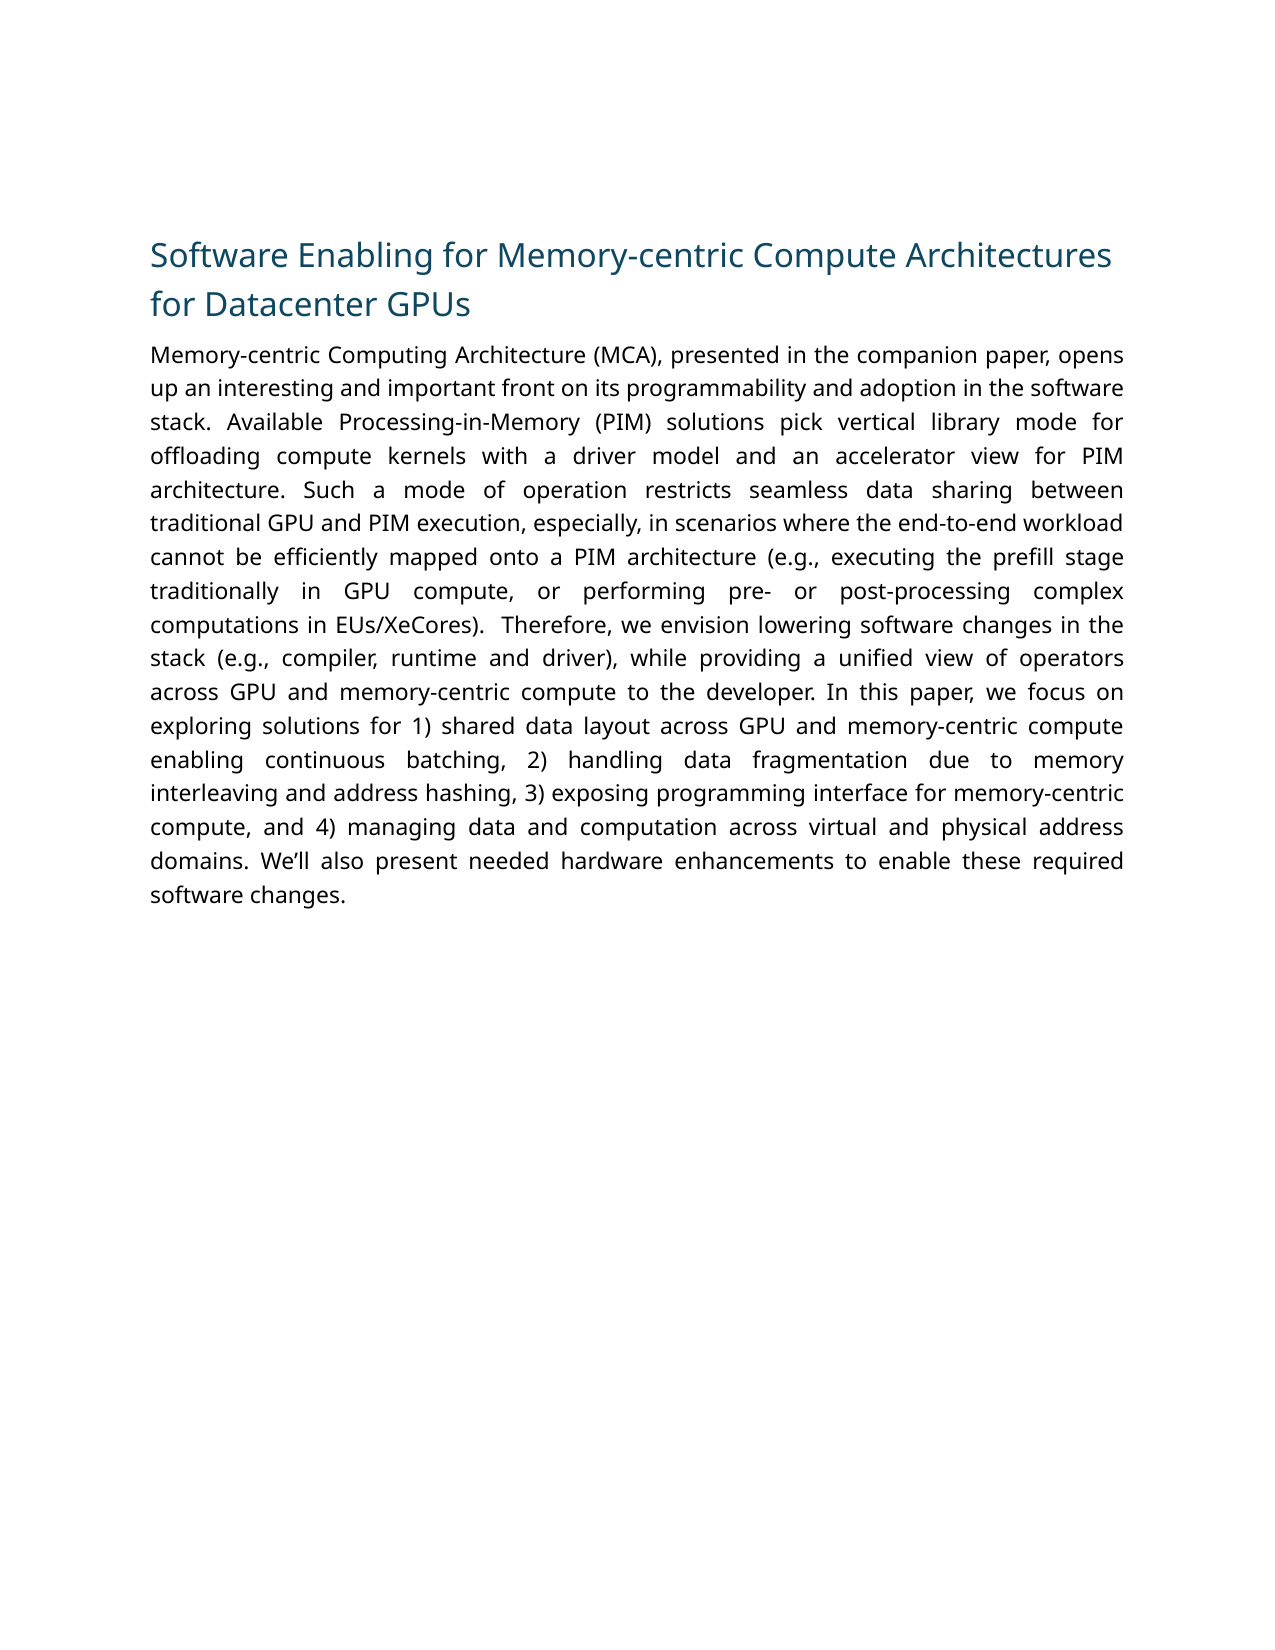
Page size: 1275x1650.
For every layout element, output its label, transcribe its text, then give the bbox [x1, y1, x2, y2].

subtitle Software Enabling for Memory-centric Compute Architectures for Datacenter GPUs [150, 232, 1125, 327]
text Memory-centric Computing Architecture (MCA), presented in the companion paper, opens up an interesting and important front on its programmability and adoption in the software stack. Available Processing-in-Memory (PIM) solutions pick vertical library mode for offloading compute kernels with a driver model and an accelerator view for PIM architecture. Such a mode of operation restricts seamless data sharing between traditional GPU and PIM execution, especially, in scenarios where the end-to-end workload cannot be efficiently mapped onto a PIM architecture (e.g., executing the prefill stage traditionally in GPU compute, or performing pre- or post-processing complex computations in EUs/XeCores). Therefore, we envision lowering software changes in the stack (e.g., compiler, runtime and driver), while providing a unified view of operators across GPU and memory-centric compute to the developer. In this paper, we focus on exploring solutions for 1) shared data layout across GPU and memory-centric compute enabling continuous batching, 2) handling data fragmentation due to memory interleaving and address hashing, 3) exposing programming interface for memory-centric compute, and 4) managing data and computation across virtual and physical address domains. We’ll also present needed hardware enhancements to enable these required software changes. [150, 338, 1125, 910]
